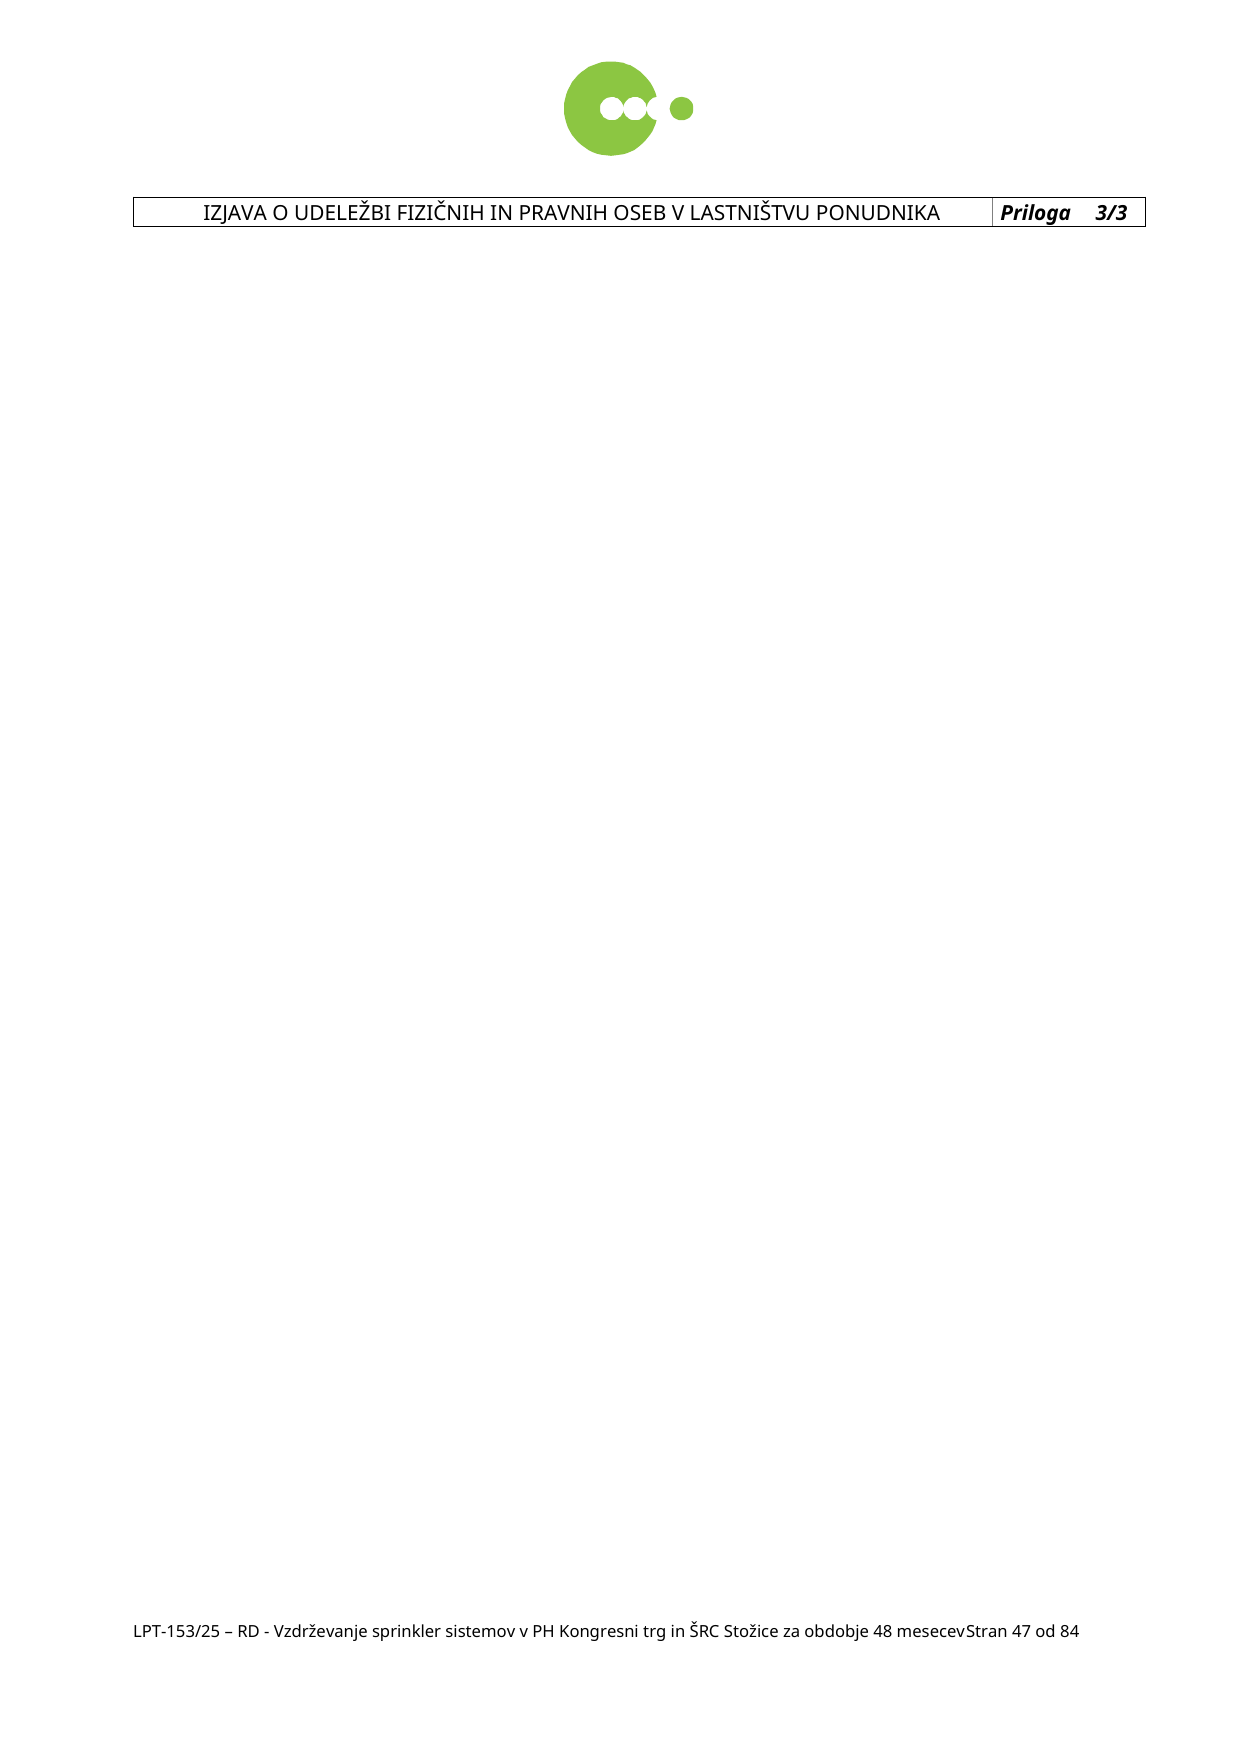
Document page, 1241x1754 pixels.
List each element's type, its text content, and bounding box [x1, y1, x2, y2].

table_header Priloga [993, 198, 1088, 226]
table_header IZJAVA O UDELEŽBI FIZIČNIH IN PRAVNIH OSEB V LASTNIŠTVU PONUDNIKA [196, 198, 992, 226]
table_header [134, 198, 196, 226]
table_header 3/3 [1088, 198, 1145, 226]
